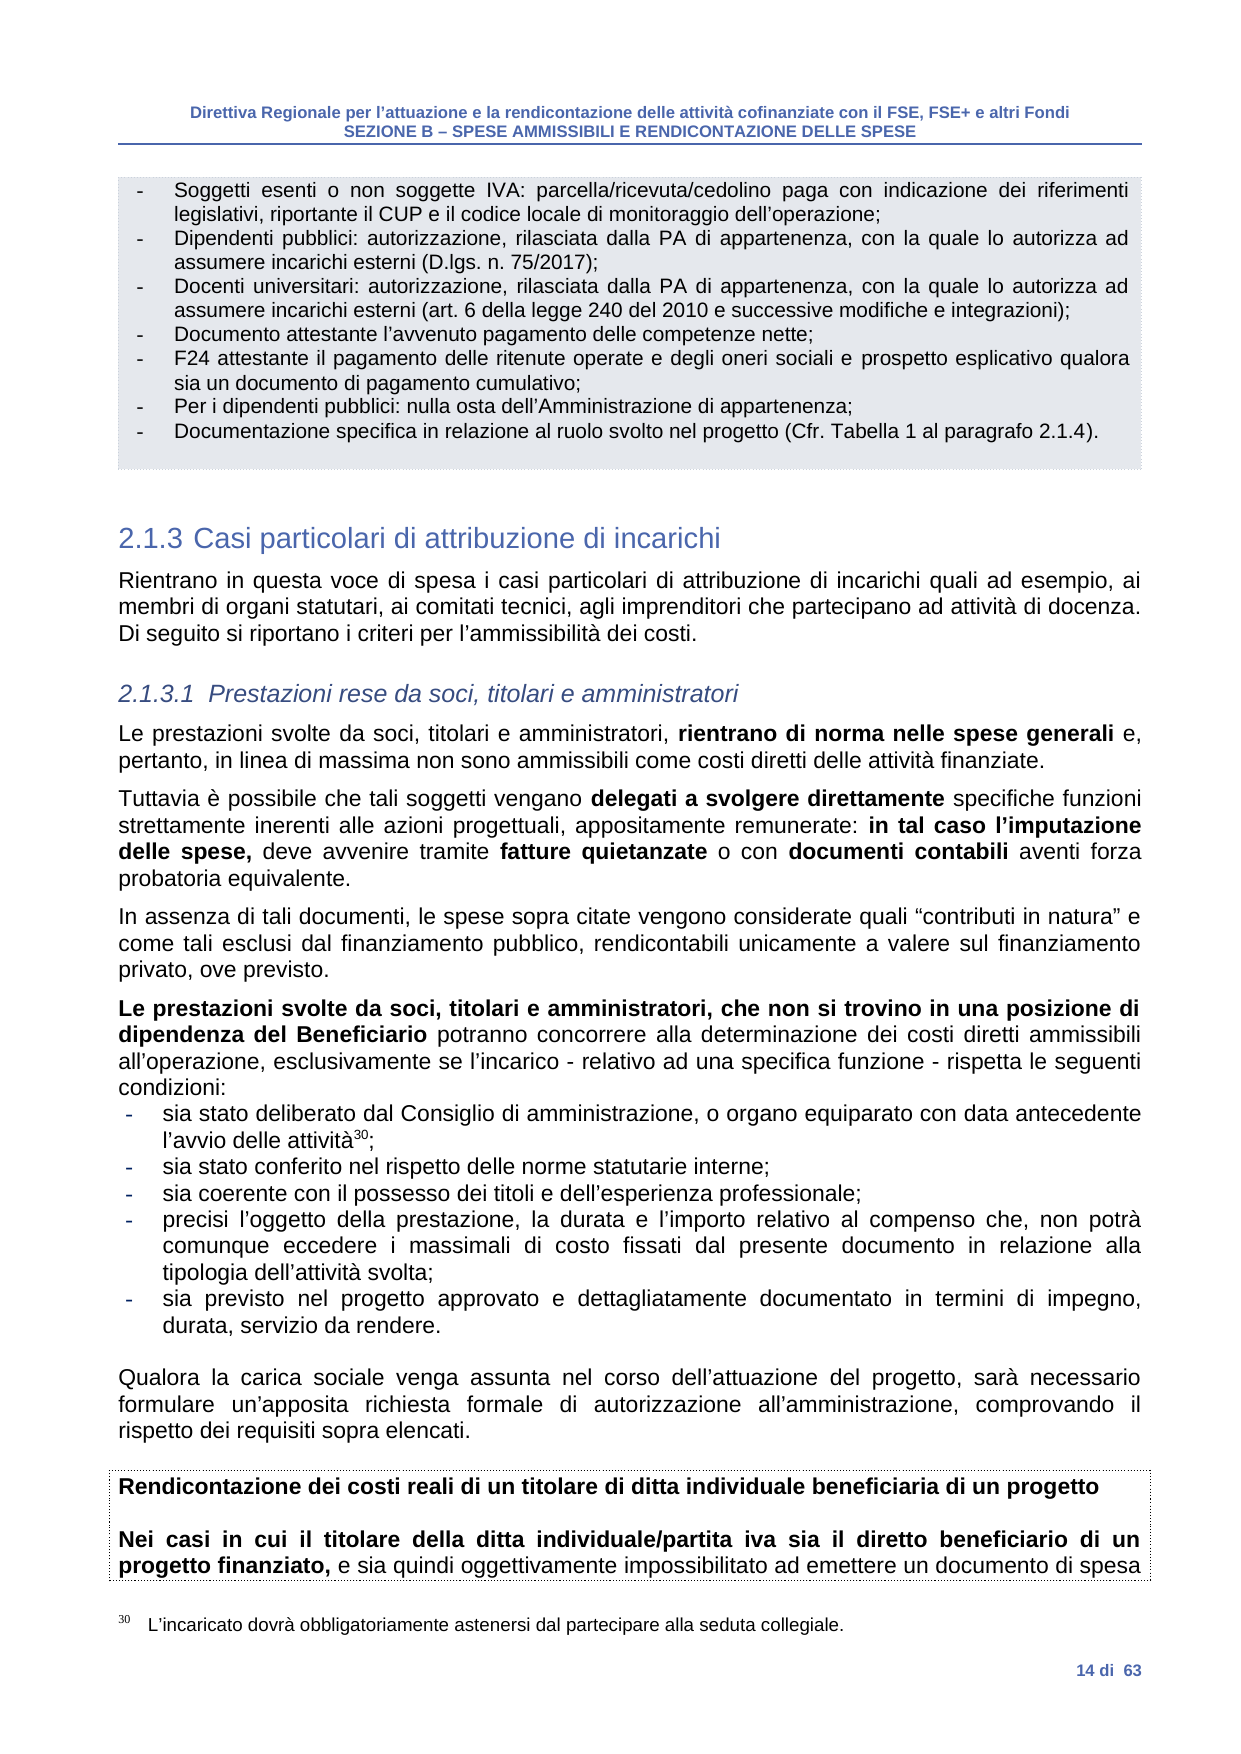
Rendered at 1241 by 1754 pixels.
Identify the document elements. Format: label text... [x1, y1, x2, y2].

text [109, 1522, 1151, 1581]
subtitle Casi particolari di attribuzione di incarichi [118, 521, 1142, 554]
text Qualora la carica sociale venga assunta nel corso dell’attuazione del progetto, sarà necessario formulare un’apposita richiesta formale di autorizzazione all’amministrazione, comprovando il rispetto dei requisiti sopra elencati. [118, 1364, 1142, 1443]
text In assenza di tali documenti, le spese sopra citate vengono considerate quali “contributi in natura” e come tali esclusi dal finanziamento pubblico, rendicontabili unicamente a valere sul finanziamento privato, ove previsto. [118, 903, 1142, 982]
text Le prestazioni svolte da soci, titolari e amministratori, rientrano di norma nelle spese generali e, pertanto, in linea di massima non sono ammissibili come costi diretti delle attività finanziate. [118, 720, 1142, 773]
text Tuttavia è possibile che tali soggetti vengano delegati a svolgere direttamente specifiche funzioni strettamente inerenti alle azioni progettuali, appositamente remunerate: in tal caso l’imputazione delle spese, deve avvenire tramite fatture quietanzate o con documenti contabili aventi forza probatoria equivalente. [118, 785, 1142, 891]
subtitle Prestazioni rese da soci, titolari e amministratori [118, 679, 1142, 708]
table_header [118, 177, 1141, 469]
list precisi l’oggetto della prestazione, la durata e l’importo relativo al compenso che, non potrà comunque eccedere i massimali di costo fissati dal presente documento in relazione alla tipologia dell’attività svolta; [125, 1206, 1142, 1285]
list sia stato deliberato dal Consiglio di amministrazione, o organo equiparato con data antecedente l’avvio delle attività; [125, 1100, 1142, 1153]
list sia stato conferito nel rispetto delle norme statutarie interne; [125, 1153, 1142, 1179]
list sia previsto nel progetto approvato e dettagliatamente documentato in termini di impegno, durata, servizio da rendere. [125, 1285, 1142, 1338]
text Le prestazioni svolte da soci, titolari e amministratori, che non si trovino in una posizione di dipendenza del Beneficiario potranno concorrere alla determinazione dei costi diretti ammissibili all’operazione, esclusivamente se l’incarico - relativo ad una specifica funzione - rispetta le seguenti condizioni: [118, 995, 1142, 1100]
text Rendicontazione dei costi reali di un titolare di ditta individuale beneficiaria di un progetto [109, 1470, 1151, 1499]
list sia coerente con il possesso dei titoli e dell’esperienza professionale; [125, 1179, 1142, 1206]
text Rientrano in questa voce di spesa i casi particolari di attribuzione di incarichi quali ad esempio, ai membri di organi statutari, ai comitati tecnici, agli imprenditori che partecipano ad attività di docenza. Di seguito si riportano i criteri per l’ammissibilità dei costi. [118, 567, 1142, 646]
